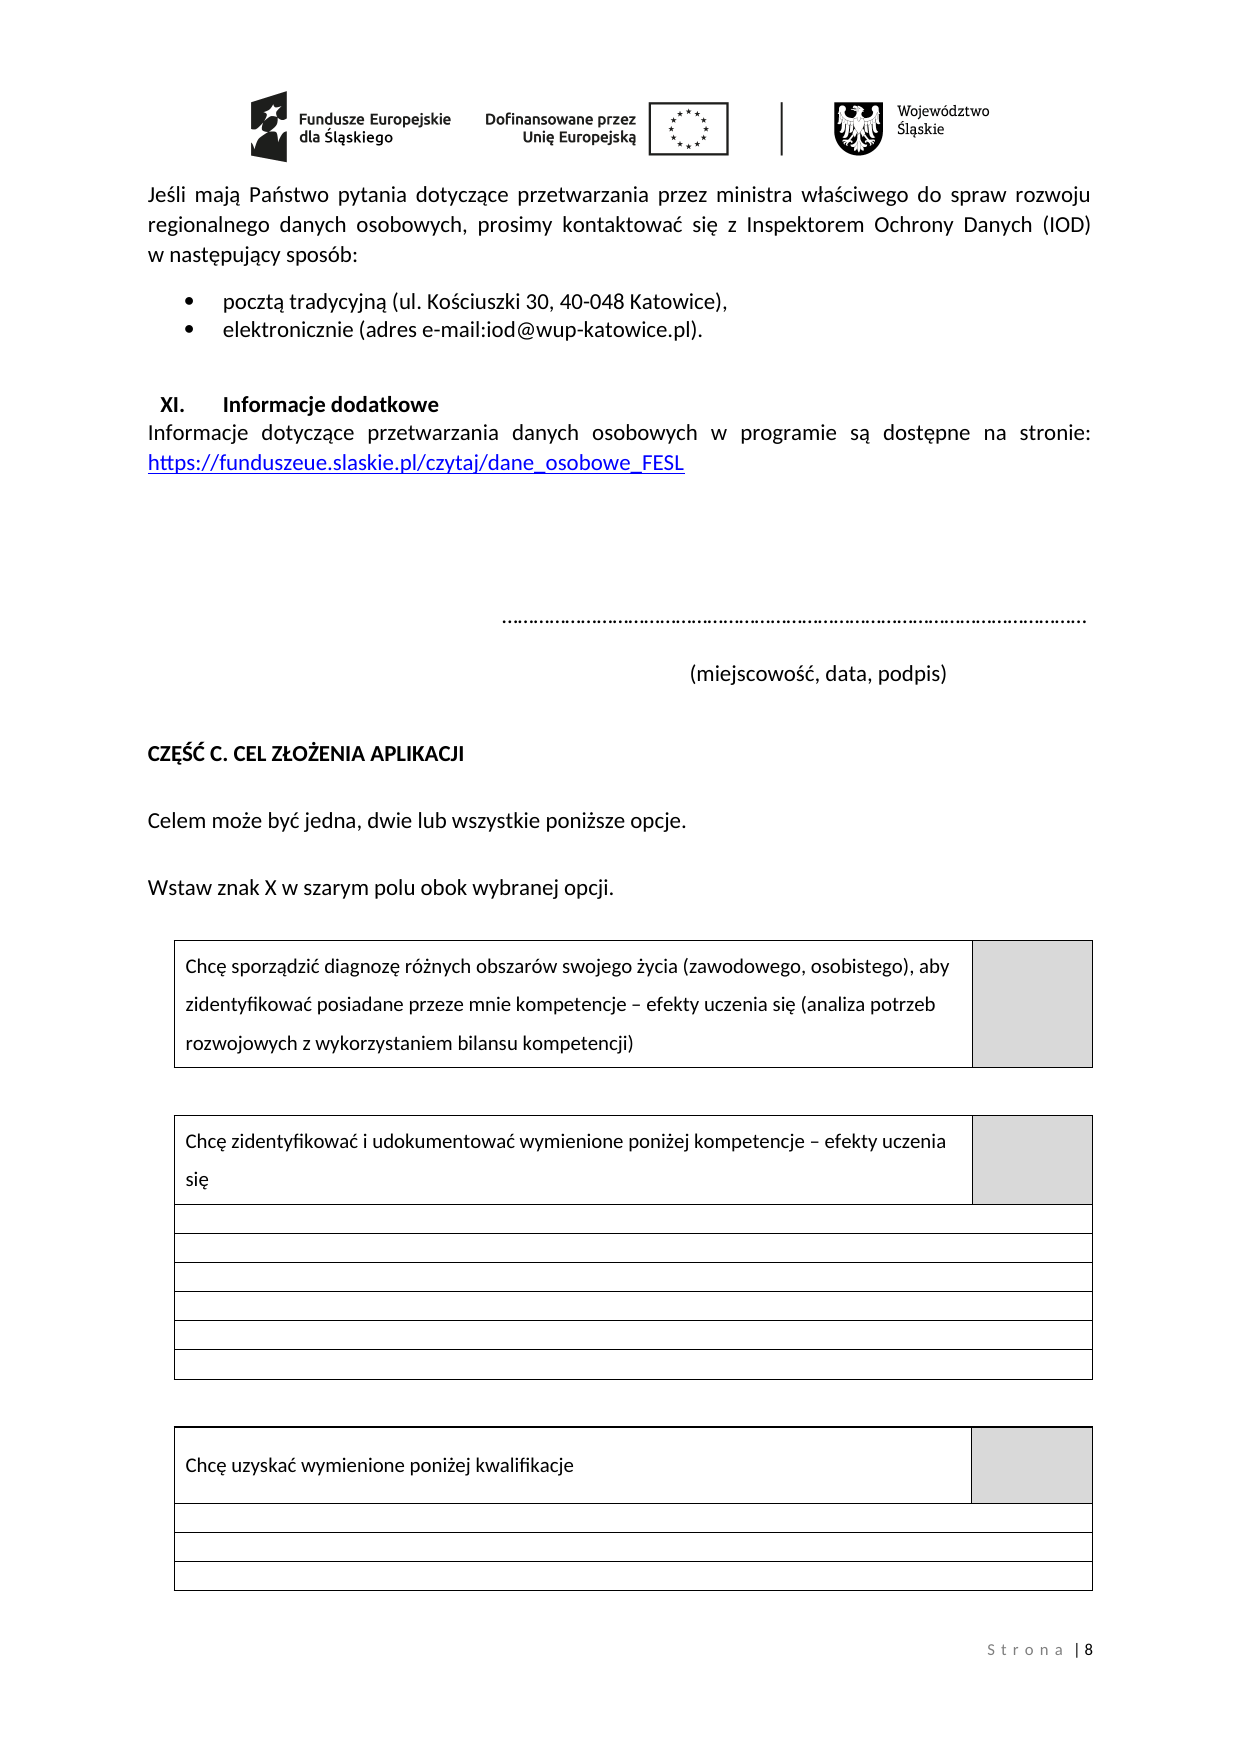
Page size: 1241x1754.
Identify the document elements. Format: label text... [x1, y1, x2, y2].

text Celem może być jedna, dwie lub wszystkie poniższe opcje. [148, 806, 1093, 834]
table_cell [175, 1533, 1092, 1561]
text Wstaw znak X w szarym polu obok wybranej opcji. [148, 873, 1093, 901]
table_cell [175, 1321, 1092, 1349]
table_cell [175, 1263, 1092, 1291]
table_header [973, 941, 1092, 1067]
text CZĘŚĆ C. CEL ZŁOŻENIA APLIKACJI [148, 739, 1093, 767]
text Informacje dotyczące przetwarzania danych osobowych w programie są dostępne na stronie: https://funduszeue.slaskie.pl/czytaj/dane_osobowe_FESL [148, 418, 1093, 476]
table_header [972, 1428, 1092, 1503]
list Informacje dodatkowe [185, 390, 1093, 418]
table_header Chcę sporządzić diagnozę różnych obszarów swojego życia (zawodowego, osobistego), aby zidentyfikować posiadane przeze mnie kompetencje – efekty uczenia się (analiza potrzeb rozwojowych z wykorzystaniem bilansu kompetencji) [175, 941, 972, 1067]
table_cell [175, 1350, 1092, 1378]
table_header Chcę zidentyfikować i udokumentować wymienione poniżej kompetencje – efekty uczenia się [175, 1116, 972, 1204]
table_cell [175, 1504, 1092, 1532]
text (miejscowość, data, podpis) [689, 659, 1093, 687]
table_header Chcę uzyskać wymienione poniżej kwalifikacje [175, 1428, 971, 1503]
table_cell [175, 1562, 1092, 1590]
picture [233, 73, 1007, 180]
table_cell [175, 1234, 1092, 1262]
table_cell [175, 1205, 1092, 1233]
text Jeśli mają Państwo pytania dotyczące przetwarzania przez ministra właściwego do spraw rozwoju regionalnego danych osobowych, prosimy kontaktować się z Inspektorem Ochrony Danych (IOD) w następujący sposób: [148, 180, 1093, 268]
list elektronicznie (adres e-mail:iod@wup-katowice.pl). [185, 315, 1093, 343]
text ………………………………………………………………………………………………… [502, 601, 1093, 629]
list pocztą tradycyjną (ul. Kościuszki 30, 40-048 Katowice), [185, 287, 1093, 315]
table_header [973, 1116, 1092, 1204]
table_cell [175, 1292, 1092, 1320]
